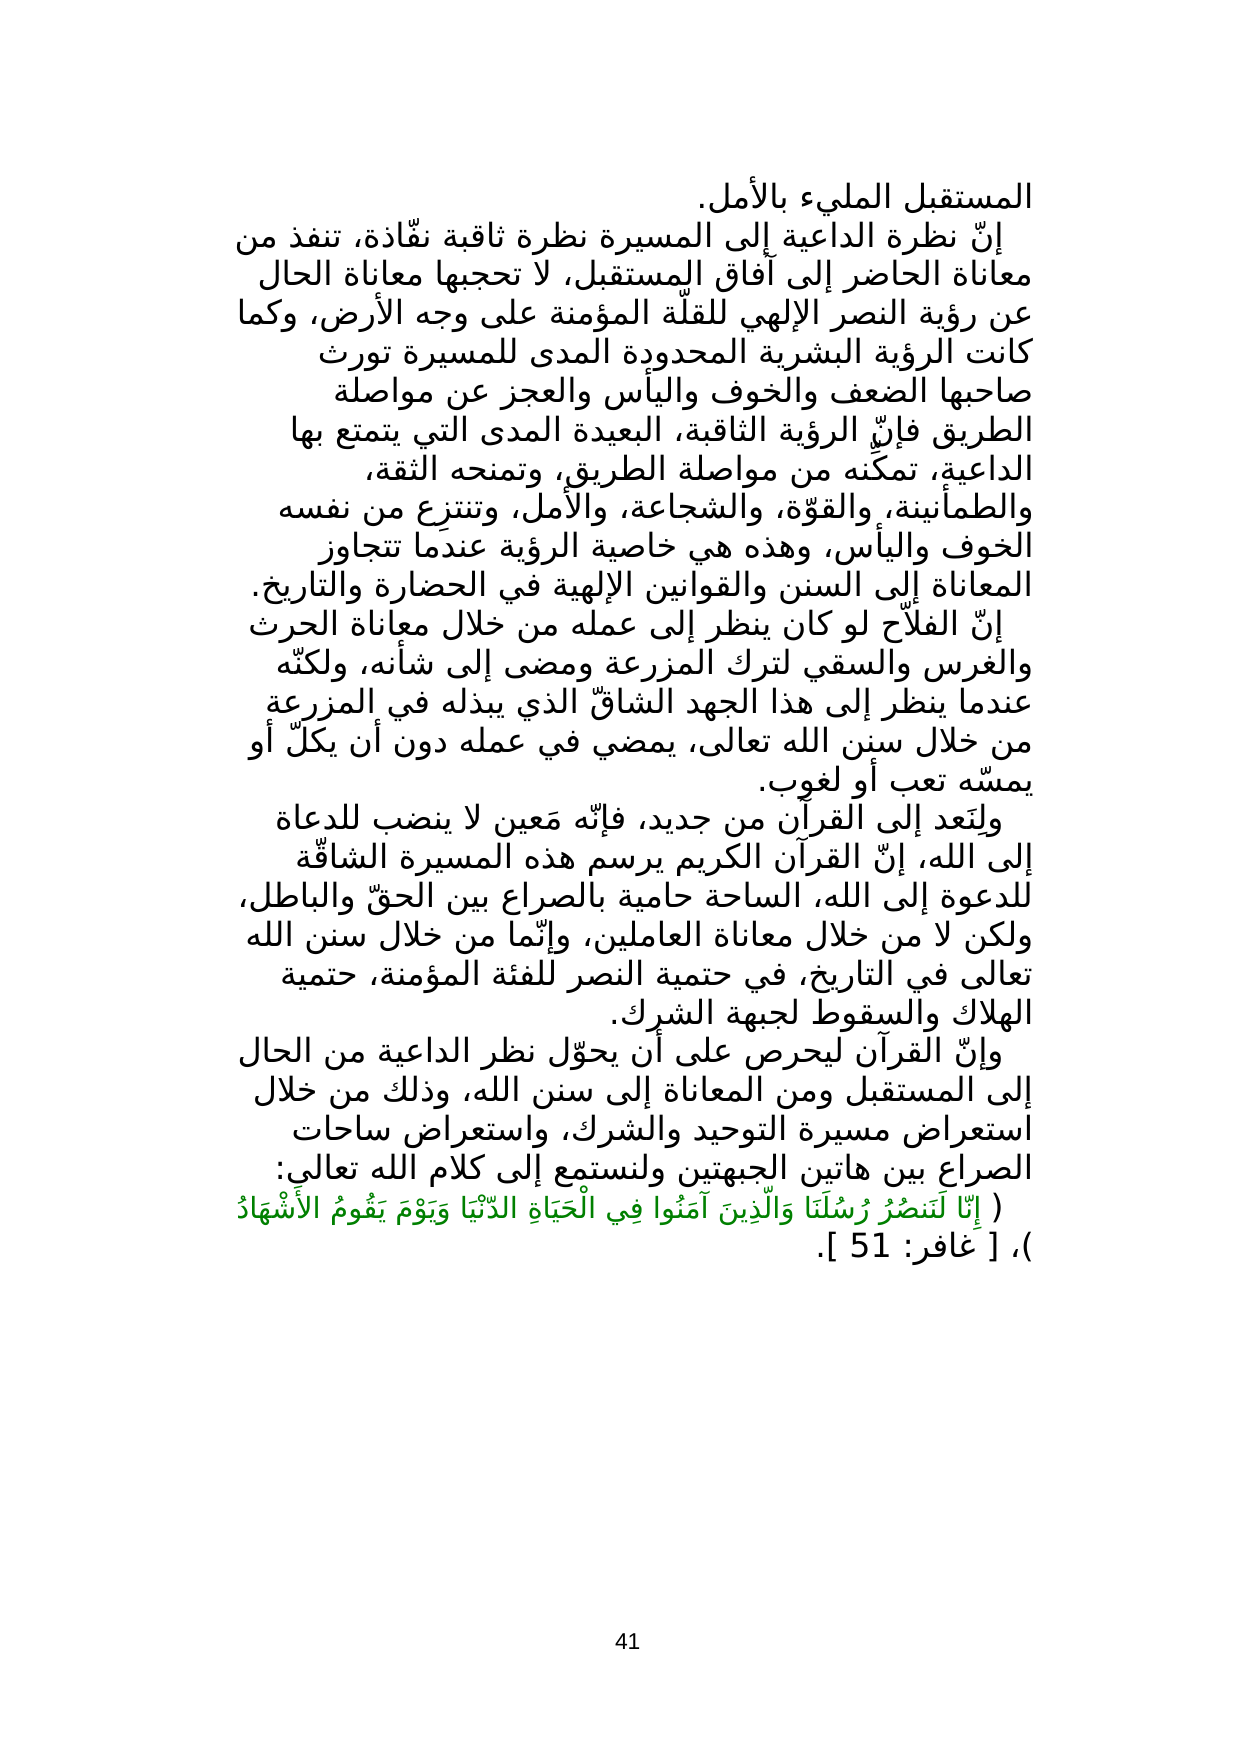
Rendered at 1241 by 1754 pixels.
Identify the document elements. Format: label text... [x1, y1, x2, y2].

text ولِنَعد إلى القرآن من جديد، فإنّه مَعين لا ينضب للدعاة إلى الله، إنّ القرآن الكريم يرسم هذه المسيرة الشاقّة للدعوة إلى الله، الساحة حامية بالصراع بين الحقّ والباطل، ولكن لا من خلال معاناة العاملين، وإنّما من خلال سنن الله تعالى في التاريخ، في حتمية النصر للفئة المؤمنة، حتمية الهلاك والسقوط لجبهة الشرك. [222, 799, 1033, 1032]
text المستقبل المليء بالأمل. [222, 177, 1033, 216]
text ( إِنّا لَنَنصُرُ رُسُلَنَا وَالّذِينَ آمَنُوا فِي الْحَيَاةِ الدّنْيَا وَيَوْمَ يَقُومُ الأَشْهَادُ )، [ غافر: 51 ]. [222, 1187, 1033, 1265]
text إنّ نظرة الداعية إلى المسيرة نظرة ثاقبة نفّاذة، تنفذ من معاناة الحاضر إلى آفاق المستقبل، لا تحجبها معاناة الحال عن رؤية النصر الإلهي للقلّة المؤمنة على وجه الأرض، وكما كانت الرؤية البشرية المحدودة المدى للمسيرة تورث صاحبها الضعف والخوف واليأس والعجز عن مواصلة الطريق فإنّ الرؤية الثاقبة، البعيدة المدى التي يتمتع بها الداعية، تمكِّنه من مواصلة الطريق، وتمنحه الثقة، والطمأنينة، والقوّة، والشجاعة، والأمل، وتنتزِع من نفسه الخوف واليأس، وهذه هي خاصية الرؤية عندما تتجاوز المعاناة إلى السنن والقوانين الإلهية في الحضارة والتاريخ. [222, 216, 1033, 604]
text وإنّ القرآن ليحرص على أن يحوّل نظر الداعية من الحال إلى المستقبل ومن المعاناة إلى سنن الله، وذلك من خلال استعراض مسيرة التوحيد والشرك، واستعراض ساحات الصراع بين هاتين الجبهتين ولنستمع إلى كلام الله تعالى: [222, 1032, 1033, 1187]
text إنّ الفلاّح لو كان ينظر إلى عمله من خلال معاناة الحرث والغرس والسقي لترك المزرعة ومضى إلى شأنه، ولكنّه عندما ينظر إلى هذا الجهد الشاقّ الذي يبذله في المزرعة من خلال سنن الله تعالى، يمضي في عمله دون أن يكلّ أو يمسّه تعب أو لغوب. [222, 604, 1033, 799]
